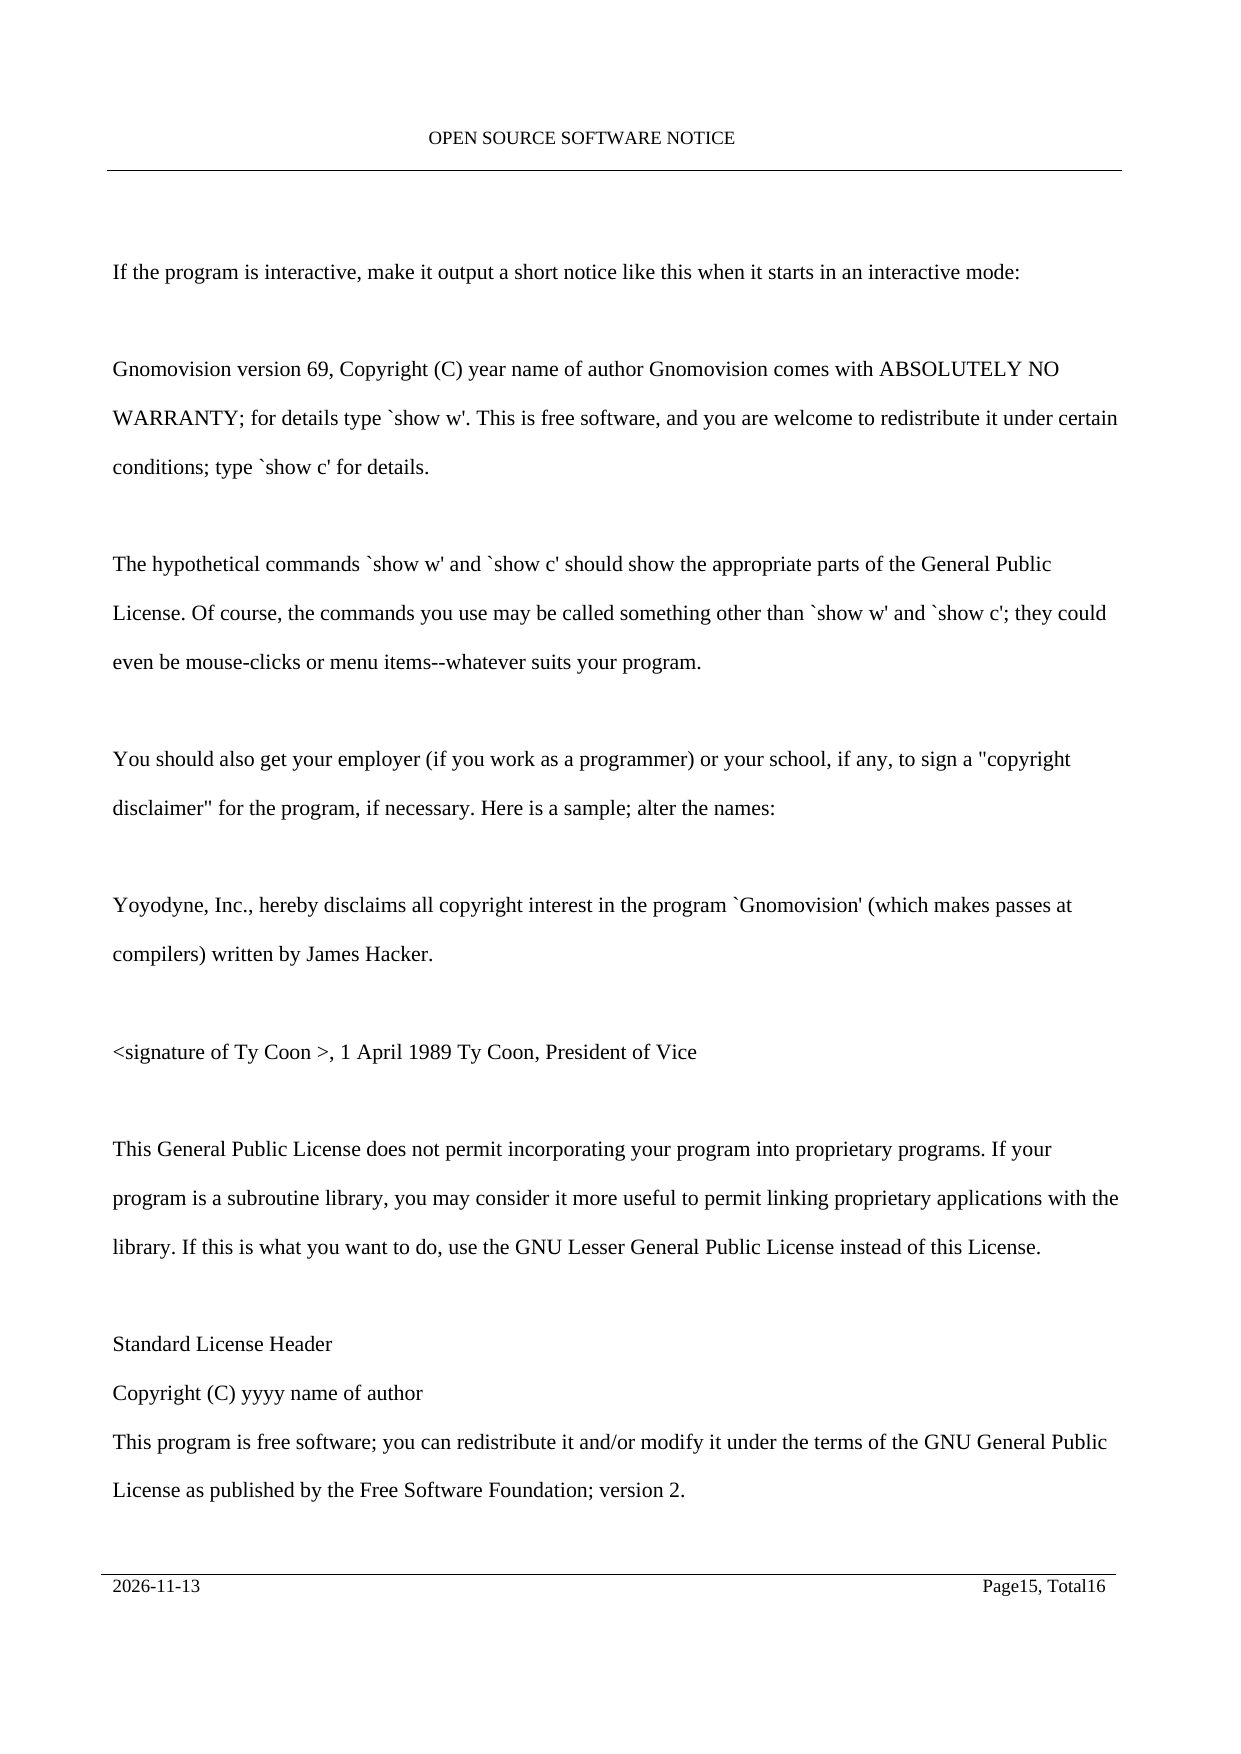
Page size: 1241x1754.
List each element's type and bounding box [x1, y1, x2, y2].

text [112, 206, 1128, 1506]
